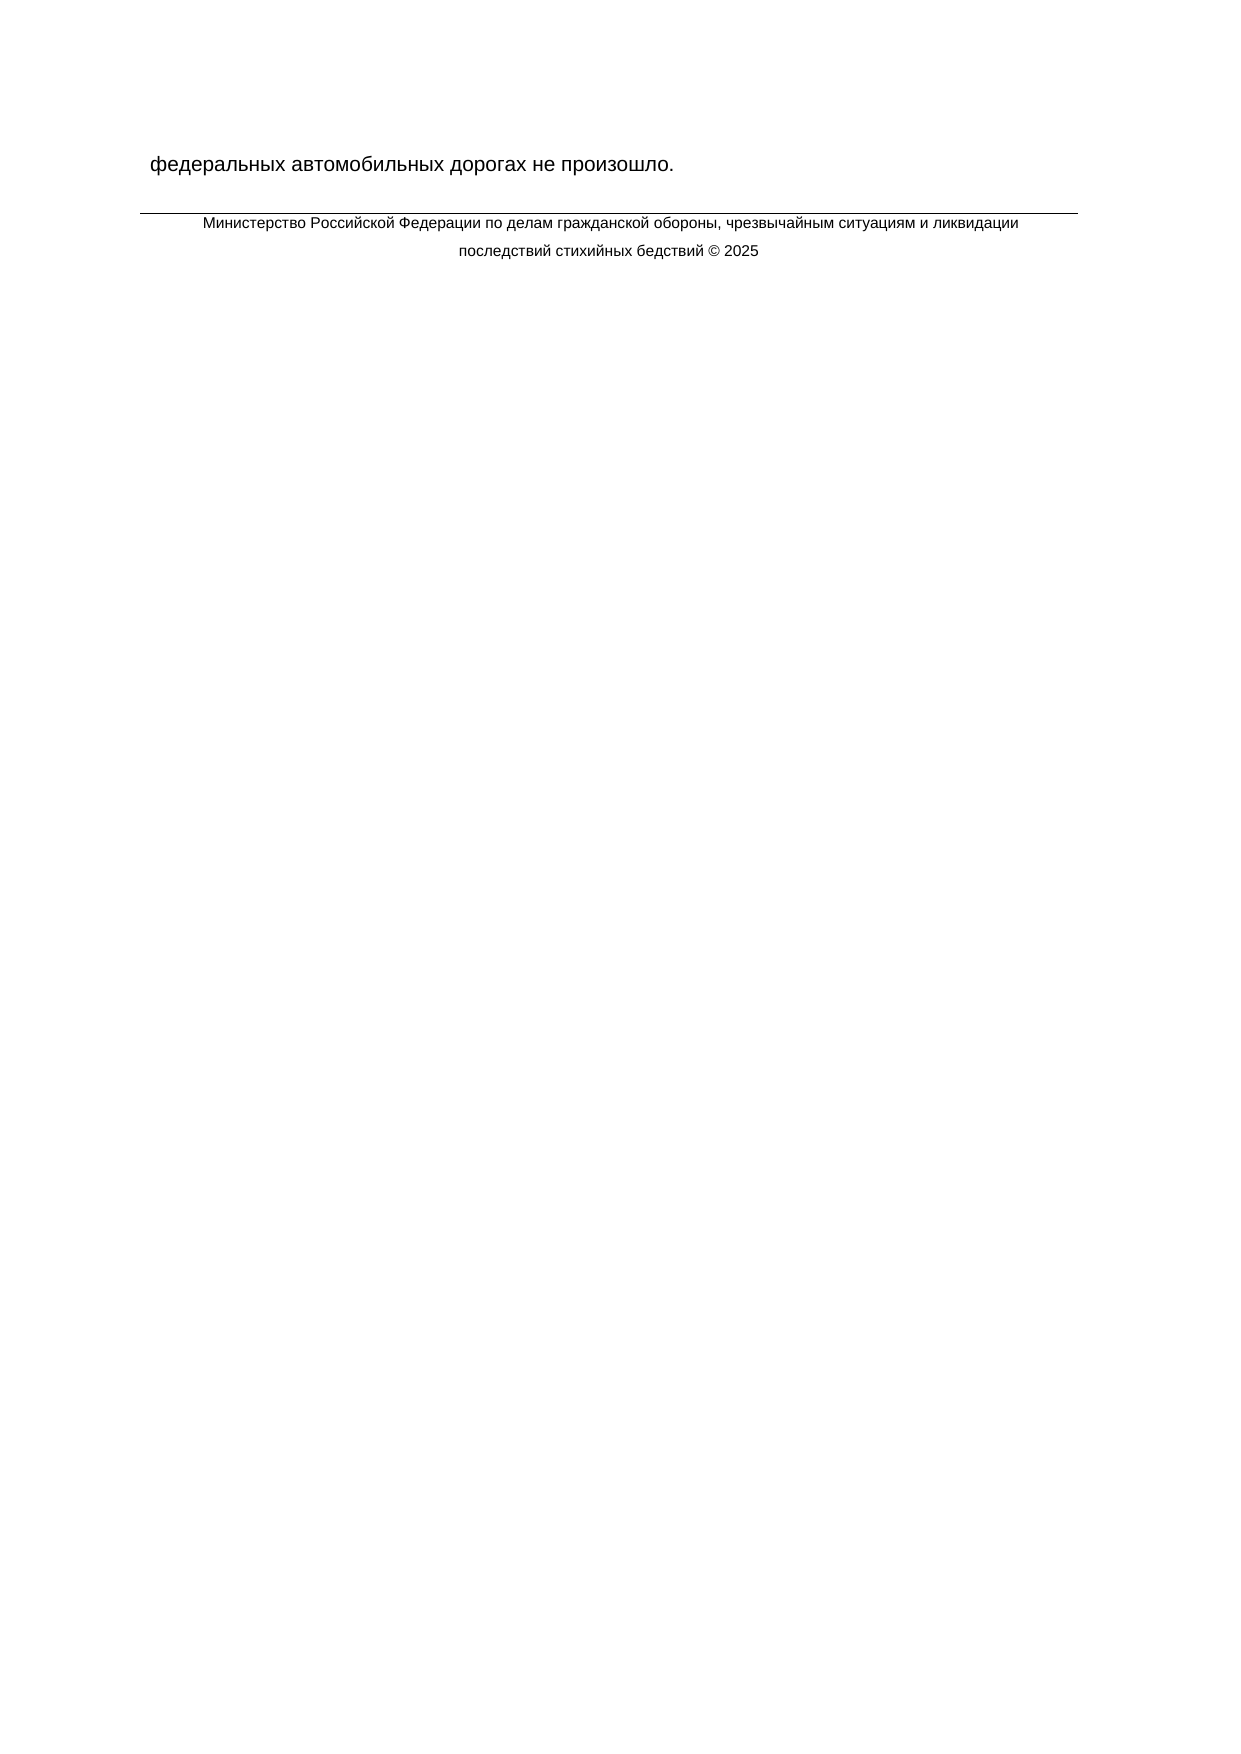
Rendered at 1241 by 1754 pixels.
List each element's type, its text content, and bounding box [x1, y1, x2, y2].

table_cell Министерство Российской Федерации по делам гражданской обороны, чрезвычайным ситуациям и ликвидации последствий стихийных бедствий © 2025 [140, 214, 1078, 296]
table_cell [140, 150, 1078, 212]
